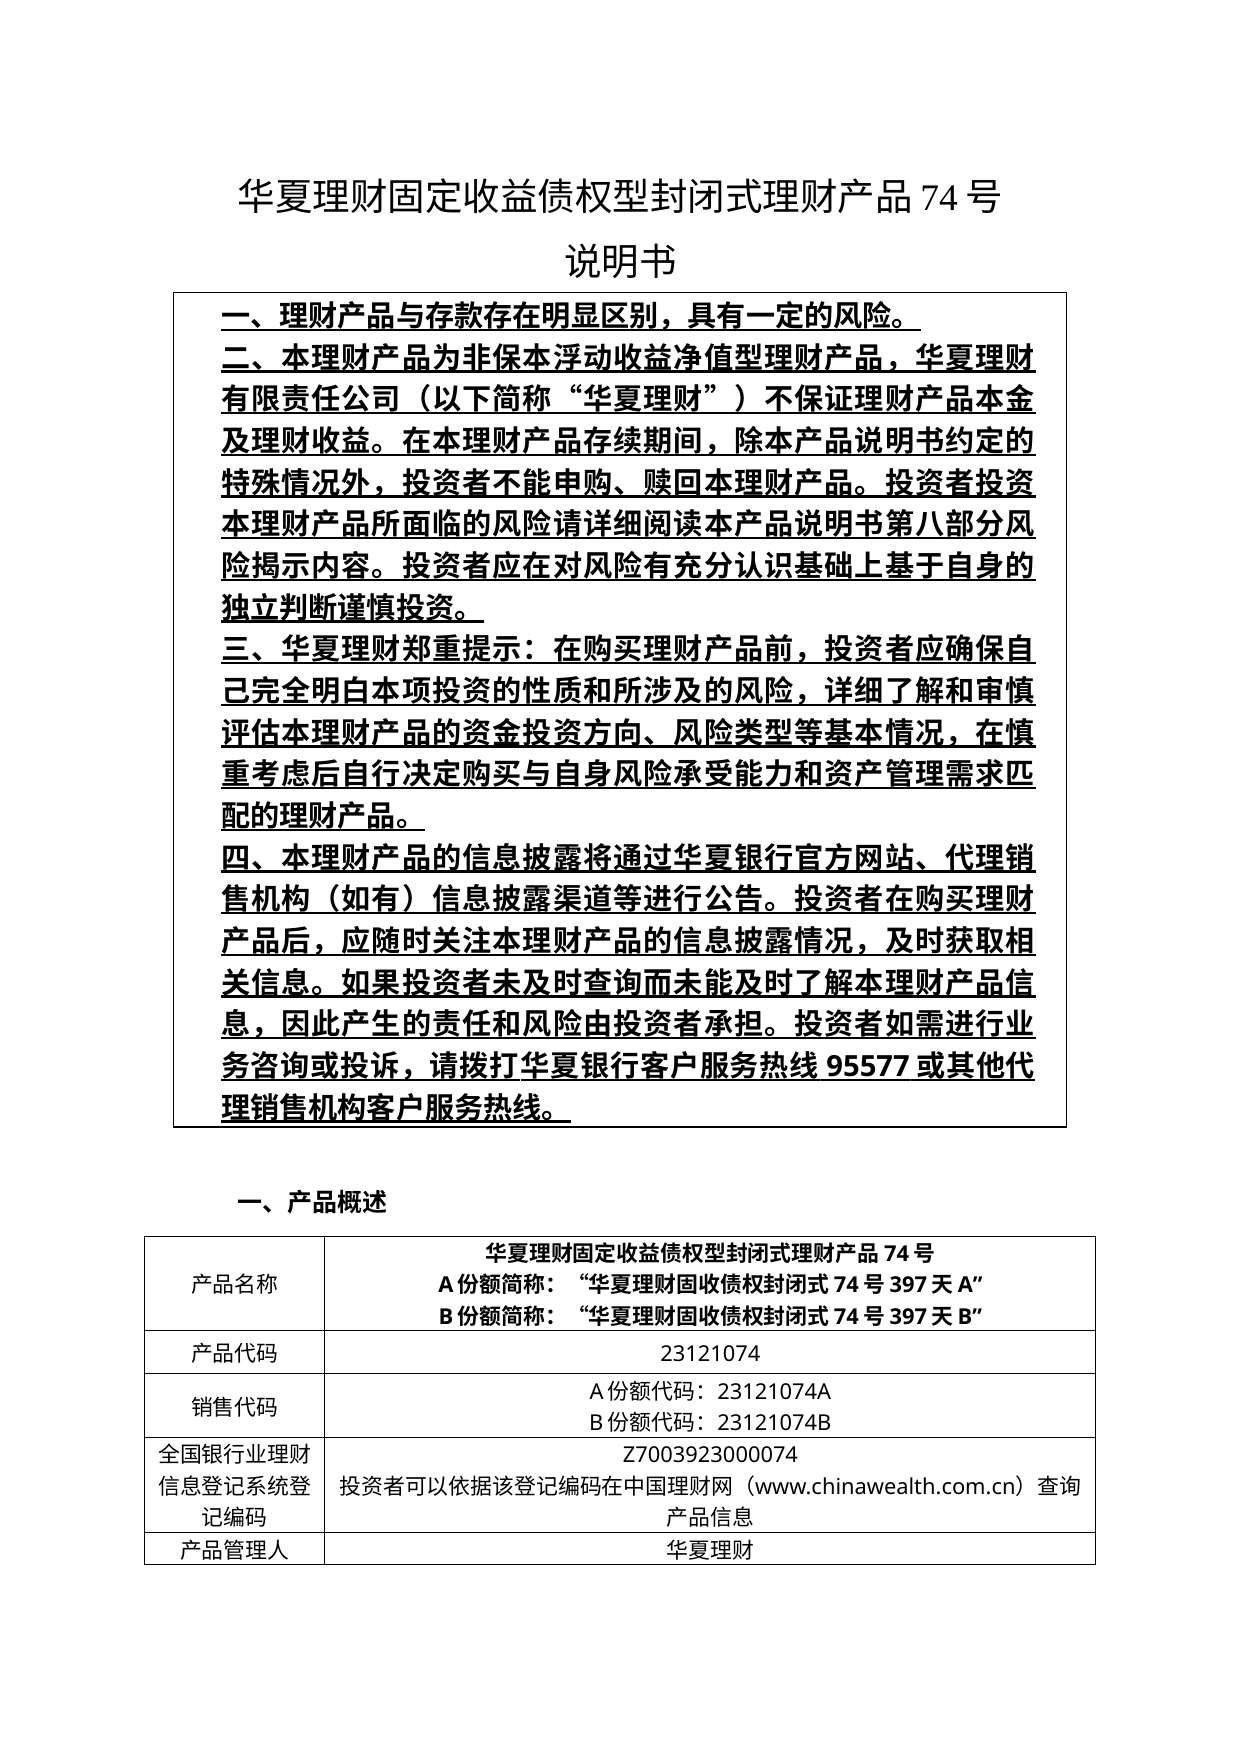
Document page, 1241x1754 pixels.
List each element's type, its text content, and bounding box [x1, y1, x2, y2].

table_cell 产品管理人 /管理人 [145, 1533, 324, 1564]
table_cell 23121074 [325, 1331, 1095, 1373]
text 一、产品概述 [187, 1178, 1053, 1219]
text 华夏理财固定收益债权型封闭式理财产品74号 [187, 162, 1053, 227]
table_cell 产品代码 [145, 1331, 324, 1373]
table_cell A份额代码：23121074A B份额代码：23121074B [325, 1374, 1095, 1437]
table_cell Z7003923000074 投资者可以依据该登记编码在中国理财网（www.chinawealth.com.cn）查询产品信息 [325, 1438, 1095, 1532]
table_header 华夏理财固定收益债权型封闭式理财产品 74号 A份额简称：“华夏理财固收债权封闭式74号397天A” B份额简称：“华夏理财固收债权封闭式74号397天B” [325, 1237, 1095, 1330]
table_cell 华夏理财 [325, 1533, 1095, 1564]
table_header 产品名称 [145, 1237, 324, 1330]
text 说明书 [187, 227, 1053, 292]
table_cell 销售代码 [145, 1374, 324, 1437]
table_header 一、理财产品与存款存在明显区别，具有一定的风险。 二、本理财产品为非保本浮动收益净值型理财产品，华夏理财有限责任公司（以下简称“华夏理财”）不保证理财产品本金及理财收益。在本理财产品存续期间，除本产品说明书约定的特殊情况外，投资者不能申购、赎回本理财产品。投资者投资本理财产品所面临的风险请详细阅读本产品说明书第八部分风险揭示内容。投资者应在对风险有充分认识基础上基于自身的独立判断谨慎投资。 三、华夏理财郑重提示：在购买理财产品前，投资者应确保自己完全明白本项投资的性质和所涉及的风险，详细了解和审慎评估本理财产品的资金投资方向、风险类型等基本情况，在慎重考虑后自行决定购买与自身风险承受能力和资产管理需求匹配的理财产品。 四、本理财产品的信息披露将通过华夏银行官方网站、代理销售机构（如有）信息披露渠道等进行公告。投资者在购买理财产品后，应随时关注本理财产品的信息披露情况，及时获取相关信息。如果投资者未及时查询而未能及时了解本理财产品信息，因此产生的责任和风险由投资者承担。投资者如需进行业务咨询或投诉，请拨打华夏银行客户服务热线95577或其他代理销售机构客户服务热线。 [174, 293, 1066, 1126]
table_cell 全国银行业理财信息登记系统登记编码 [145, 1438, 324, 1532]
